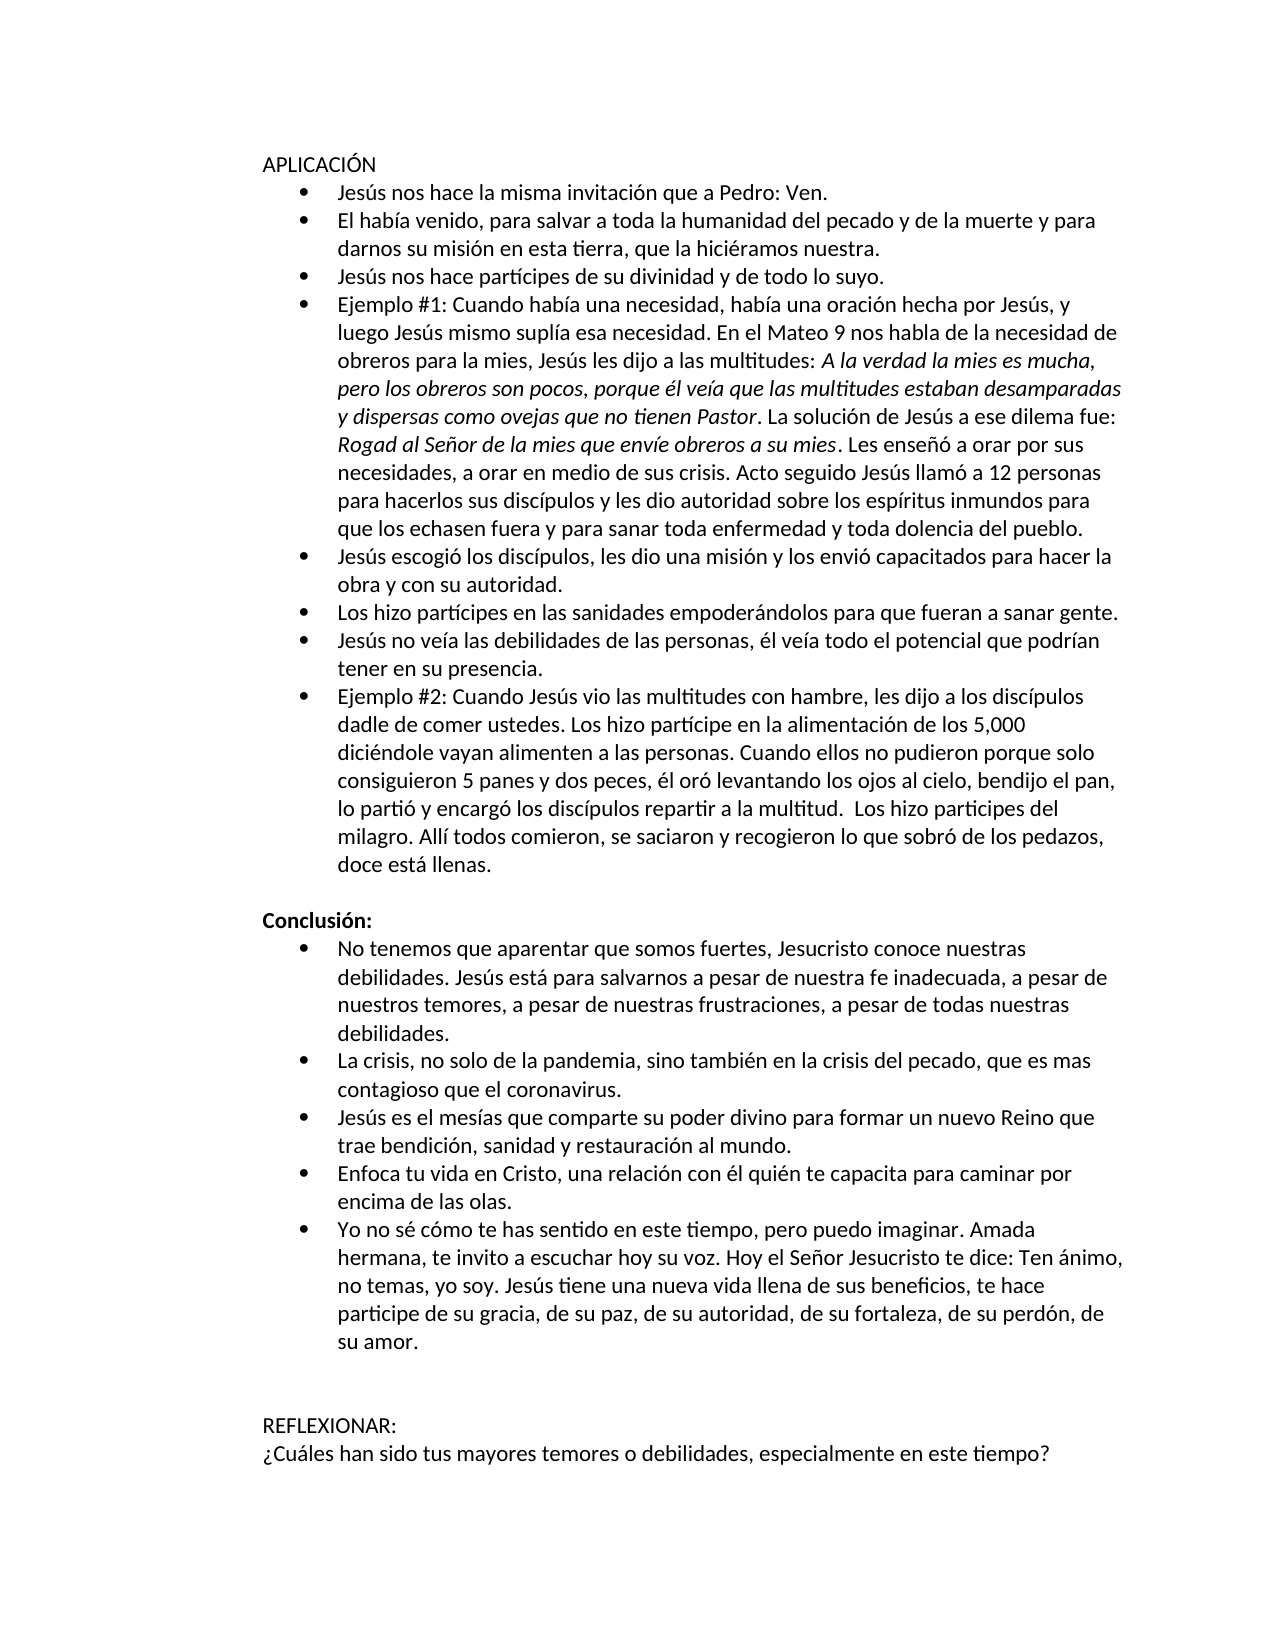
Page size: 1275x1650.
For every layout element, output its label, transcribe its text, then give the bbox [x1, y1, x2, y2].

list Ejemplo #1: Cuando había una necesidad, había una oración hecha por Jesús, y luego Jesús mismo suplía esa necesidad. En el Mateo 9 nos habla de la necesidad de obreros para la mies, Jesús les dijo a las multitudes: A la verdad la mies es mucha, pero los obreros son pocos, porque él veía que las multitudes estaban desamparadas y dispersas como ovejas que no tienen Pastor. La solución de Jesús a ese dilema fue: Rogad al Señor de la mies que envíe obreros a su mies. Les enseñó a orar por sus necesidades, a orar en medio de sus crisis. Acto seguido Jesús llamó a 12 personas para hacerlos sus discípulos y les dio autoridad sobre los espíritus inmundos para que los echasen fuera y para sanar toda enfermedad y toda dolencia del pueblo. [300, 290, 1125, 542]
list Jesús no veía las debilidades de las personas, él veía todo el potencial que podrían tener en su presencia. [300, 626, 1125, 682]
list REFLEXIONAR: [262, 1411, 1125, 1439]
list Enfoca tu vida en Cristo, una relación con él quién te capacita para caminar por encima de las olas. [300, 1159, 1125, 1215]
list ¿Cuáles han sido tus mayores temores o debilidades, especialmente en este tiempo? [262, 1439, 1125, 1467]
list No tenemos que aparentar que somos fuertes, Jesucristo conoce nuestras debilidades. Jesús está para salvarnos a pesar de nuestra fe inadecuada, a pesar de nuestros temores, a pesar de nuestras frustraciones, a pesar de todas nuestras debilidades. [300, 934, 1125, 1047]
list APLICACIÓN [262, 150, 1125, 178]
list Jesús nos hace la misma invitación que a Pedro: Ven. [300, 178, 1125, 206]
list La crisis, no solo de la pandemia, sino también en la crisis del pecado, que es mas contagioso que el coronavirus. [300, 1047, 1125, 1103]
list El había venido, para salvar a toda la humanidad del pecado y de la muerte y para darnos su misión en esta tierra, que la hiciéramos nuestra. [300, 206, 1125, 262]
list Conclusión: [262, 907, 1125, 934]
list Los hizo partícipes en las sanidades empoderándolos para que fueran a sanar gente. [300, 598, 1125, 626]
list Yo no sé cómo te has sentido en este tiempo, pero puedo imaginar. Amada hermana, te invito a escuchar hoy su voz. Hoy el Señor Jesucristo te dice: Ten ánimo, no temas, yo soy. Jesús tiene una nueva vida llena de sus beneficios, te hace participe de su gracia, de su paz, de su autoridad, de su fortaleza, de su perdón, de su amor. [300, 1215, 1125, 1355]
list Ejemplo #2: Cuando Jesús vio las multitudes con hambre, les dijo a los discípulos dadle de comer ustedes. Los hizo partícipe en la alimentación de los 5,000 diciéndole vayan alimenten a las personas. Cuando ellos no pudieron porque solo consiguieron 5 panes y dos peces, él oró levantando los ojos al cielo, bendijo el pan, lo partió y encargó los discípulos repartir a la multitud. Los hizo participes del milagro. Allí todos comieron, se saciaron y recogieron lo que sobró de los pedazos, doce está llenas. [300, 682, 1125, 878]
list Jesús escogió los discípulos, les dio una misión y los envió capacitados para hacer la obra y con su autoridad. [300, 542, 1125, 598]
list Jesús es el mesías que comparte su poder divino para formar un nuevo Reino que trae bendición, sanidad y restauración al mundo. [300, 1103, 1125, 1159]
list Jesús nos hace partícipes de su divinidad y de todo lo suyo. [300, 262, 1125, 290]
